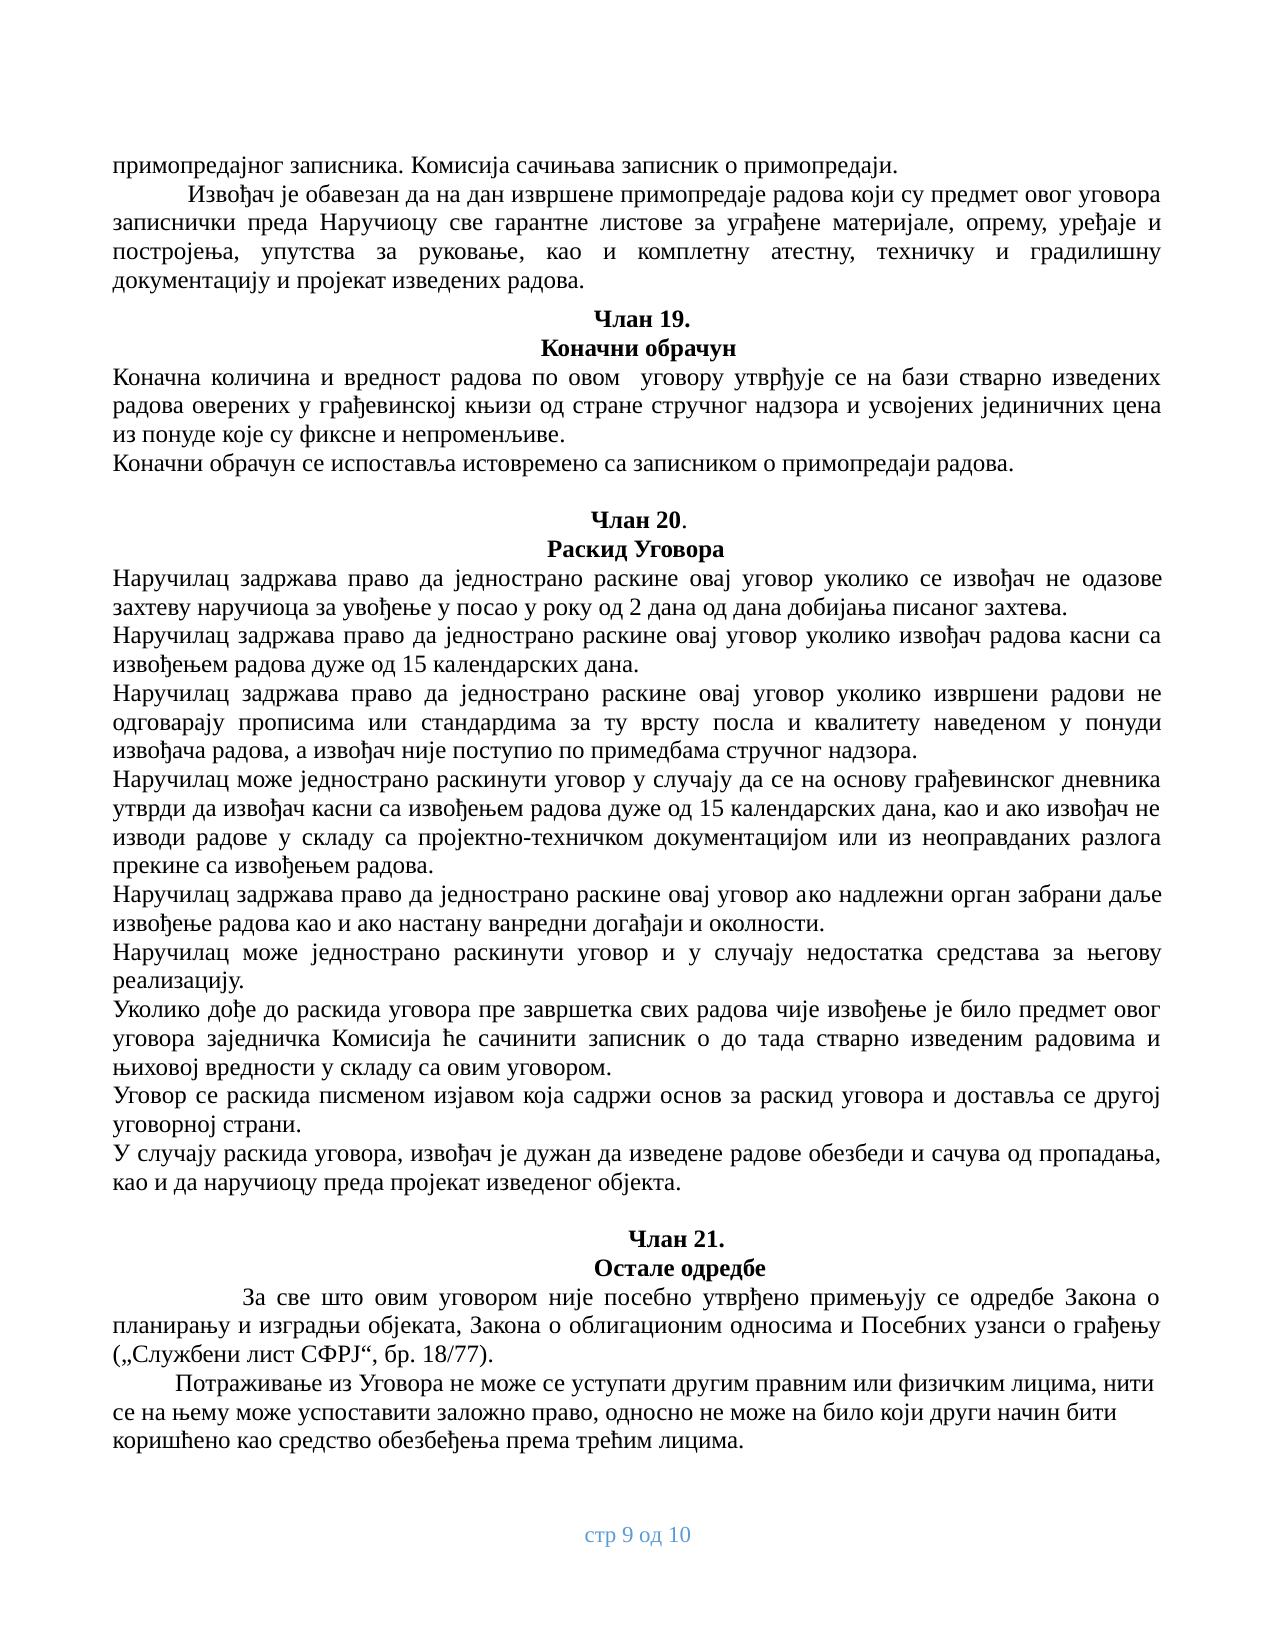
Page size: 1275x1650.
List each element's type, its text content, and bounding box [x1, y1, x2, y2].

text Коначни обрачун се испоставља истовремено са записником о примопредаји радова. [112, 448, 1162, 477]
text За све што овим уговором није посебно утврђено примењују се одредбе Закона о планирању и изградњи објеката, Закона о облигационим односима и Посебних узанси о грађењу („Службени лист СФРЈ“, бр. 18/77). [112, 1282, 1162, 1368]
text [112, 150, 1177, 179]
text Наручилац задржава право да једнострано раскине овај уговор уколико извршени радови не одговарају прописима или стандардима за ту врсту посла и квалитету наведеном у понуди извођача радова, а извођач није поступио по примедбама стручног надзора. [112, 678, 1162, 764]
text Наручилац задржава право да једнострано раскине овај уговор уколико се извођач не одазове захтеву наручиоца за увођење у посао у року од 2 дана од дана добијања писаног захтева. [112, 563, 1162, 620]
text Члан 19. [112, 304, 1162, 333]
text Наручилац задржава право да једнострано раскине овај уговор уколико извођач радова касни са извођењем радова дуже од 15 календарских дана. [112, 620, 1162, 678]
text Раскид Уговора [112, 534, 1162, 563]
text Члан 20. [112, 505, 1162, 534]
text Наручилац може једнострано раскинути уговор у случају да се на основу грађевинског дневника утврди да извођач касни са извођењем радова дуже од 15 календарских дана, као и ако извођач не изводи радове у складу са пројектно-техничком документацијом или из неоправданих разлога прекине са извођењем радова. [112, 764, 1162, 879]
text Наручилац може једнострано раскинути уговор и у случају недостатка средстава за његову реализацију. [112, 937, 1162, 994]
text Наручилац задржава право да једнострано раскине овај уговор ако надлежни орган забрани даље извођење радова као и ако настану ванредни догађаји и околности. [112, 879, 1162, 937]
text Уколико дође до раскида уговора пре завршетка свих радова чије извођење је било предмет овог уговора заједничка Комисија ће сачинити записник о до тада стварно изведеним радовима и њиховој вредности у складу са овим уговором. [112, 994, 1162, 1080]
text Извођач је обавезан да на дан извршене примопредаје радова који су предмет овог уговора записнички преда Наручиоцу све гарантне листове за уграђене материјале, опрему, уређаје и постројења, упутства за руковање, као и комплетну атестну, техничку и градилишну документацију и пројекат изведених радова. [112, 179, 1162, 294]
text Коначни обрачун [112, 333, 1162, 362]
text Остале одредбе [112, 1253, 1162, 1282]
text У случају раскида уговора, извођач је дужан да изведене радове обезбеди и сачува од пропадања, као и да наручиоцу преда пројекат изведеног објекта. [112, 1138, 1162, 1195]
text Члан 21. [112, 1224, 1162, 1253]
text Уговор се раскида писменом изјавом која садржи основ за раскид уговора и доставља се другој уговорној страни. [112, 1080, 1162, 1138]
text Коначна количина и вредност радова по овом уговору утврђује се на бази стварно изведених радова оверених у грађевинској књизи од стране стручног надзора и усвојених јединичних цена из понуде које су фиксне и непроменљиве. [112, 362, 1162, 448]
text Потраживање из Уговора не може се уступати другим правним или физичким лицима, нити се на њему може успоставити заложно право, односно не може на било који други начин бити коришћено као средство обезбеђења према трећим лицима. [112, 1368, 1162, 1454]
